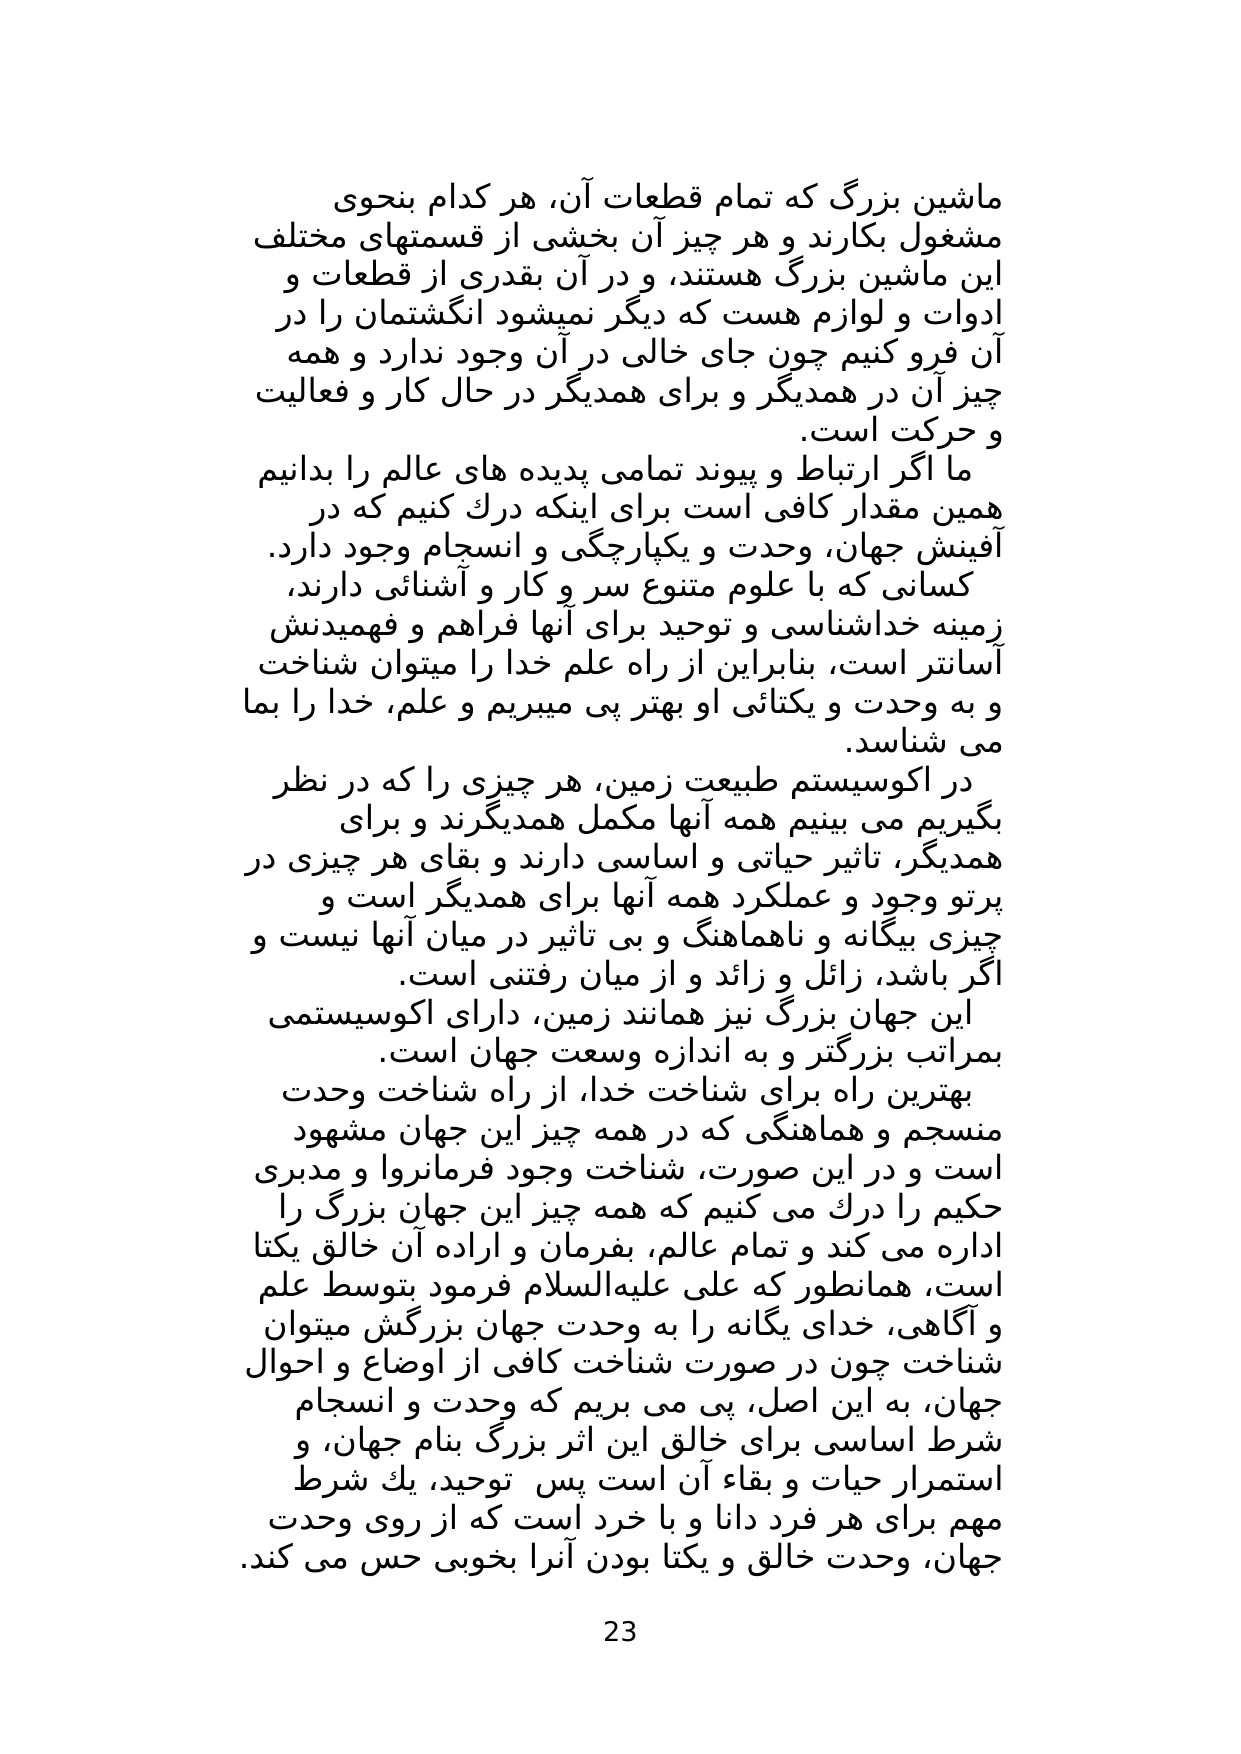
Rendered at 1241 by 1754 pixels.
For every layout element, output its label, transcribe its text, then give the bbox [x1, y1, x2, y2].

text بهترين راه براى شناخت خدا، از راه شناخت وحدت منسجم و هماهنگى كه در همه چيز اين جهان مشهود است و در اين صورت، شناخت وجود فرمانروا و مدبرى حكيم را درك مى كنيم كه همه چيز اين جهان بزرگ را اداره مى كند و تمام عالم، بفرمان و اراده آن خالق يكتا است، همانطور كه على عليه‌السلام فرمود بتوسط علم و آگاهى، خداى يگانه را به وحدت جهان بزرگش ميتوان شناخت چون در صورت شناخت كافى از اوضاع و احوال جهان، به اين اصل، پى مى بريم كه وحدت و انسجام شرط اساسى براى خالق اين اثر بزرگ بنام جهان، و استمرار حيات و بقاء آن است پس ‍ توحيد، يك شرط مهم براى هر فرد دانا و با خرد است كه از روى وحدت جهان، وحدت خالق و يكتا بودن آنرا بخوبى حس مى كند. [236, 1071, 1004, 1576]
text در اكوسيستم طبيعت زمين، هر چيزى را كه در نظر بگيريم مى بينيم همه آنها مكمل همديگرند و براى همديگر، تاثير حياتى و اساسى دارند و بقاى هر چيزى در پرتو وجود و عملكرد همه آنها براى همديگر است و چيزى بيگانه و ناهماهنگ و بى تاثير در ميان آنها نيست و اگر باشد، زائل و زائد و از ميان رفتنى است. [236, 760, 1004, 993]
text ما اگر ارتباط و پيوند تمامى پديده هاى عالم را بدانيم همين مقدار كافى است براى اينكه درك كنيم كه در آفينش جهان، وحدت و يكپارچگى و انسجام وجود دارد. [236, 449, 1004, 566]
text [236, 177, 1004, 449]
text كسانى كه با علوم متنوع سر و كار و آشنائى دارند، زمينه خداشناسى و توحيد براى آنها فراهم و فهميدنش آسانتر است، بنابراين از راه علم خدا را ميتوان شناخت و به وحدت و يكتائى او بهتر پى ميبريم و علم، خدا را بما مى شناسد. [236, 566, 1004, 760]
text اين جهان بزرگ نيز همانند زمين، داراى اكوسيستمى بمراتب بزرگتر و به اندازه وسعت جهان است. [236, 993, 1004, 1071]
